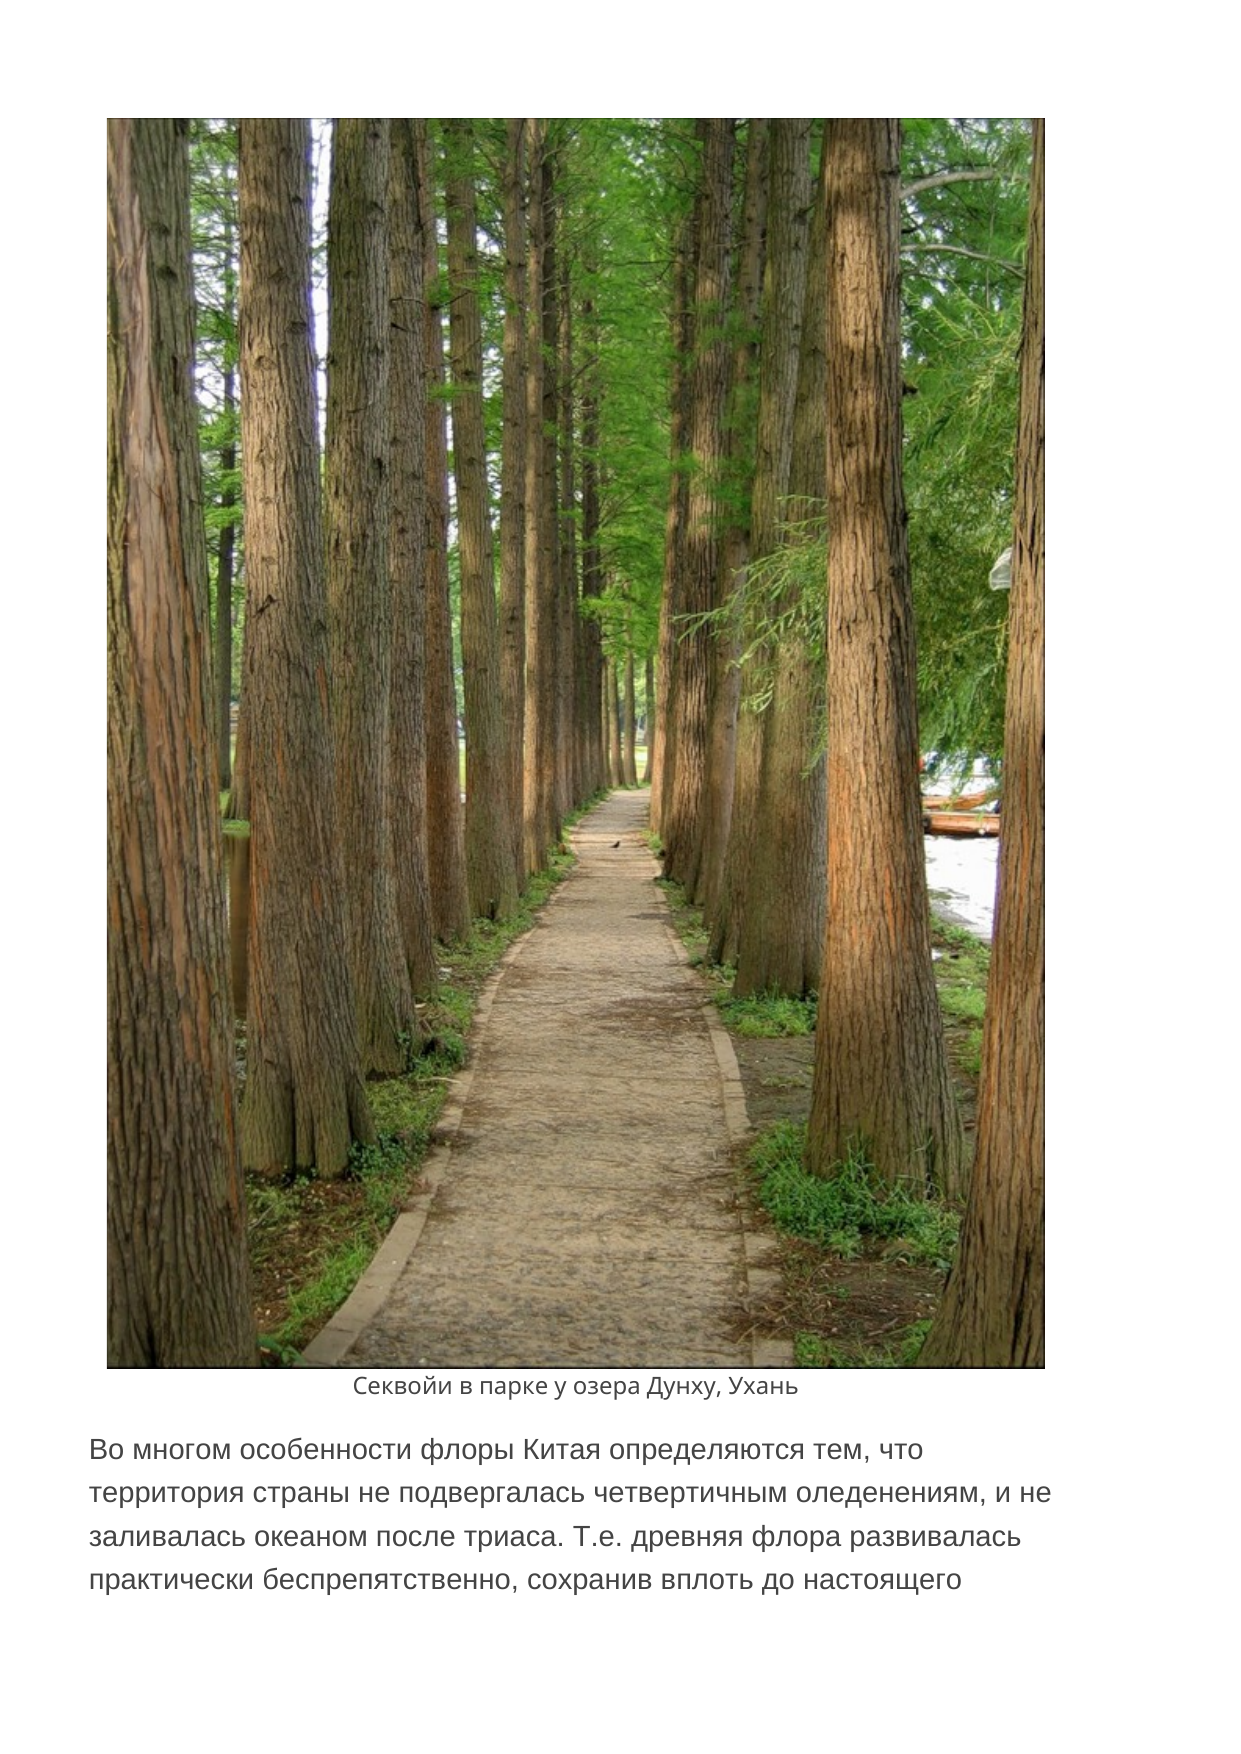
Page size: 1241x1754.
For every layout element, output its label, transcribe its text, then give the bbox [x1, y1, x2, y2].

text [88, 1422, 1063, 1596]
text Секвойи в парке у озера Дунху, Ухань [88, 1369, 1063, 1401]
picture [106, 118, 1045, 1369]
